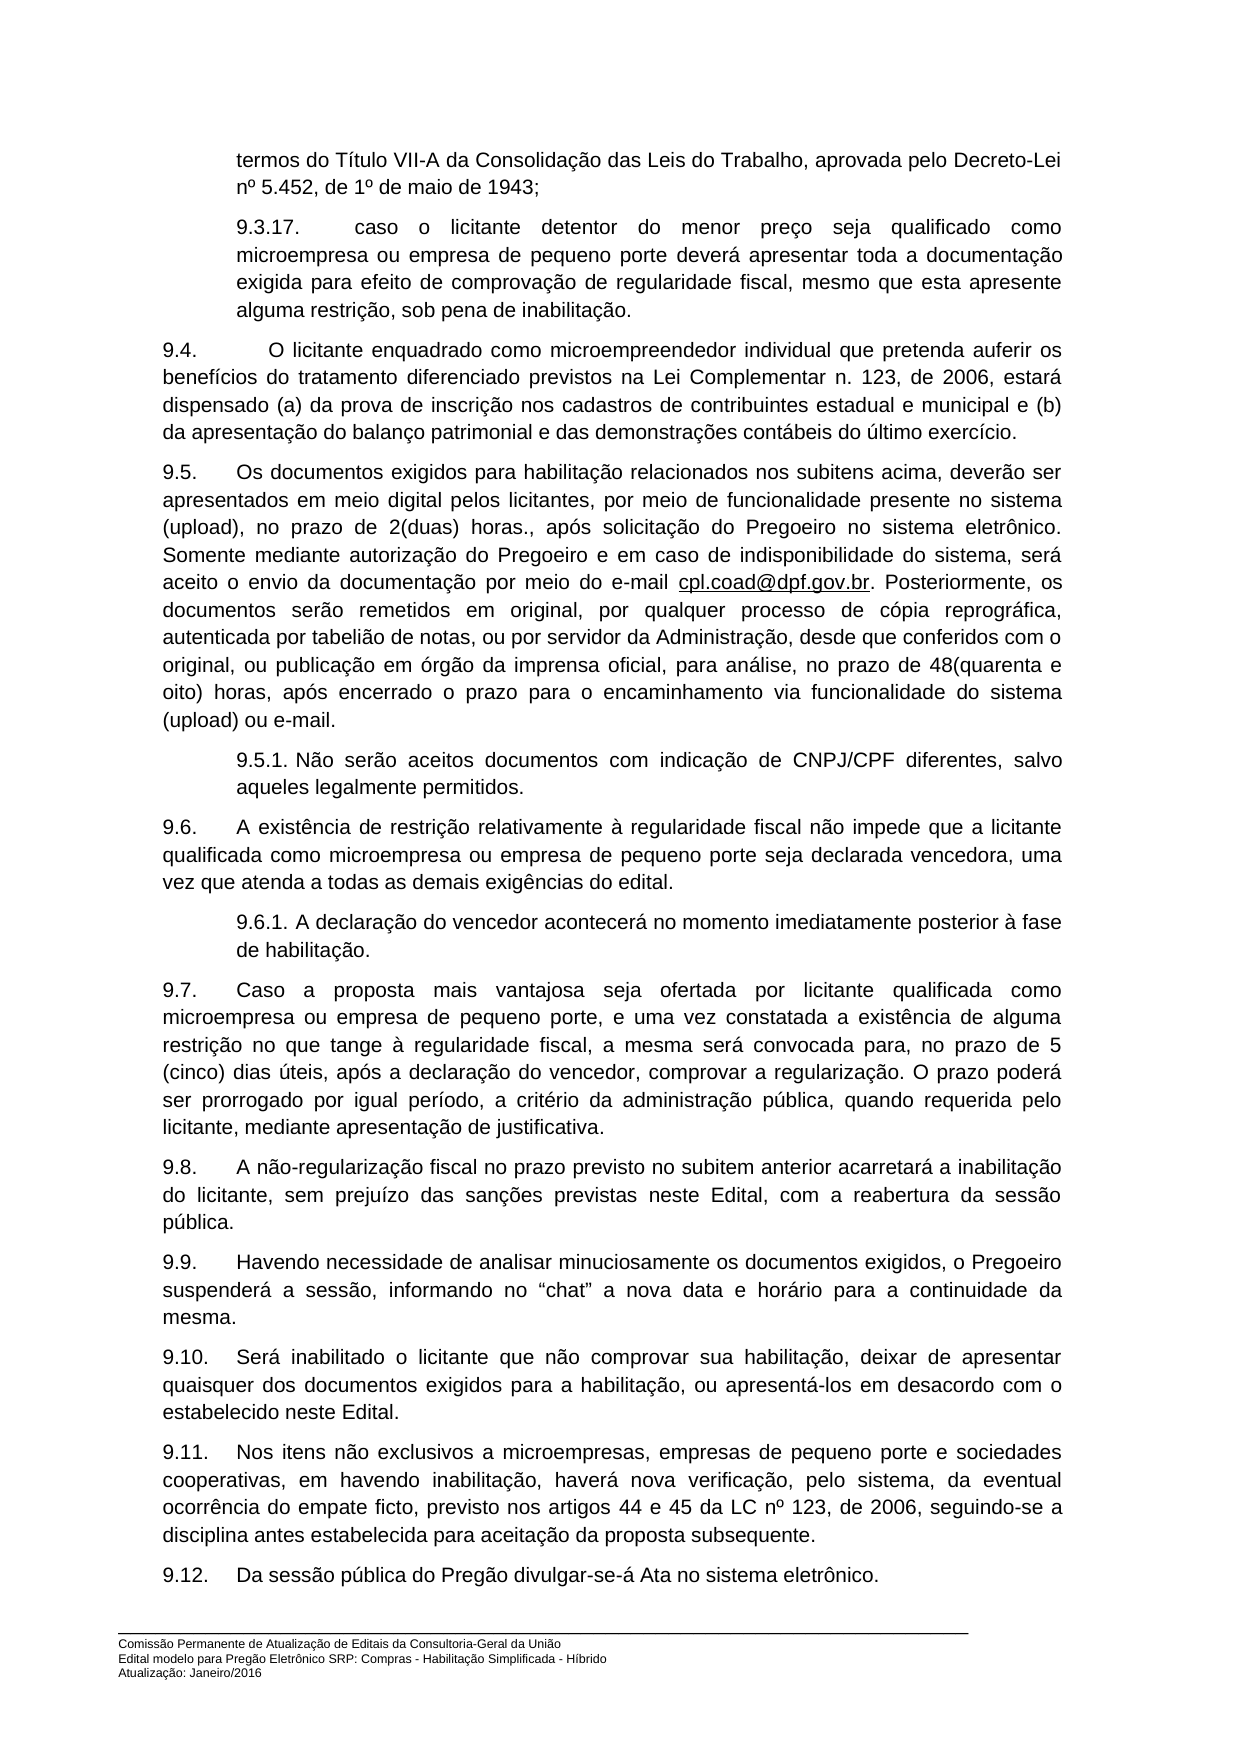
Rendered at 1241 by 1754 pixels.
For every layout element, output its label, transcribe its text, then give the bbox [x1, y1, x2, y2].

list A não-regularização fiscal no prazo previsto no subitem anterior acarretará a inabilitação do licitante, sem prejuízo das sanções previstas neste Edital, com a reabertura da sessão pública. [162, 1155, 1063, 1234]
list caso o licitante detentor do menor preço seja qualificado como microempresa ou empresa de pequeno porte deverá apresentar toda a documentação exigida para efeito de comprovação de regularidade fiscal, mesmo que esta apresente alguma restrição, sob pena de inabilitação. [236, 215, 1063, 322]
list Os documentos exigidos para habilitação relacionados nos subitens acima, deverão ser apresentados em meio digital pelos licitantes, por meio de funcionalidade presente no sistema (upload), no prazo de 2(duas) horas., após solicitação do Pregoeiro no sistema eletrônico. Somente mediante autorização do Pregoeiro e em caso de indisponibilidade do sistema, será aceito o envio da documentação por meio do e-mail cpl.coad@dpf.gov.br. Posteriormente, os documentos serão remetidos em original, por qualquer processo de cópia reprográfica, autenticada por tabelião de notas, ou por servidor da Administração, desde que conferidos com o original, ou publicação em órgão da imprensa oficial, para análise, no prazo de 48(quarenta e oito) horas, após encerrado o prazo para o encaminhamento via funcionalidade do sistema (upload) ou e-mail. [162, 460, 1063, 732]
list Será inabilitado o licitante que não comprovar sua habilitação, deixar de apresentar quaisquer dos documentos exigidos para a habilitação, ou apresentá-los em desacordo com o estabelecido neste Edital. [162, 1345, 1063, 1424]
list A declaração do vencedor acontecerá no momento imediatamente posterior à fase de habilitação. [236, 910, 1063, 962]
list O licitante enquadrado como microempreendedor individual que pretenda auferir os benefícios do tratamento diferenciado previstos na Lei Complementar n. 123, de 2006, estará dispensado (a) da prova de inscrição nos cadastros de contribuintes estadual e municipal e (b) da apresentação do balanço patrimonial e das demonstrações contábeis do último exercício. [162, 338, 1063, 444]
list Havendo necessidade de analisar minuciosamente os documentos exigidos, o Pregoeiro suspenderá a sessão, informando no “chat” a nova data e horário para a continuidade da mesma. [162, 1250, 1063, 1329]
list Nos itens não exclusivos a microempresas, empresas de pequeno porte e sociedades cooperativas, em havendo inabilitação, haverá nova verificação, pelo sistema, da eventual ocorrência do empate ficto, previsto nos artigos 44 e 45 da LC nº 123, de 2006, seguindo-se a disciplina antes estabelecida para aceitação da proposta subsequente. [162, 1440, 1063, 1547]
list Caso a proposta mais vantajosa seja ofertada por licitante qualificada como microempresa ou empresa de pequeno porte, e uma vez constatada a existência de alguma restrição no que tange à regularidade fiscal, a mesma será convocada para, no prazo de 5 (cinco) dias úteis, após a declaração do vencedor, comprovar a regularização. O prazo poderá ser prorrogado por igual período, a critério da administração pública, quando requerida pelo licitante, mediante apresentação de justificativa. [162, 978, 1063, 1139]
list Da sessão pública do Pregão divulgar-se-á Ata no sistema eletrônico. [162, 1563, 1063, 1587]
list Não serão aceitos documentos com indicação de CNPJ/CPF diferentes, salvo aqueles legalmente permitidos. [236, 748, 1063, 799]
list A existência de restrição relativamente à regularidade fiscal não impede que a licitante qualificada como microempresa ou empresa de pequeno porte seja declarada vencedora, uma vez que atenda a todas as demais exigências do edital. [162, 815, 1063, 894]
